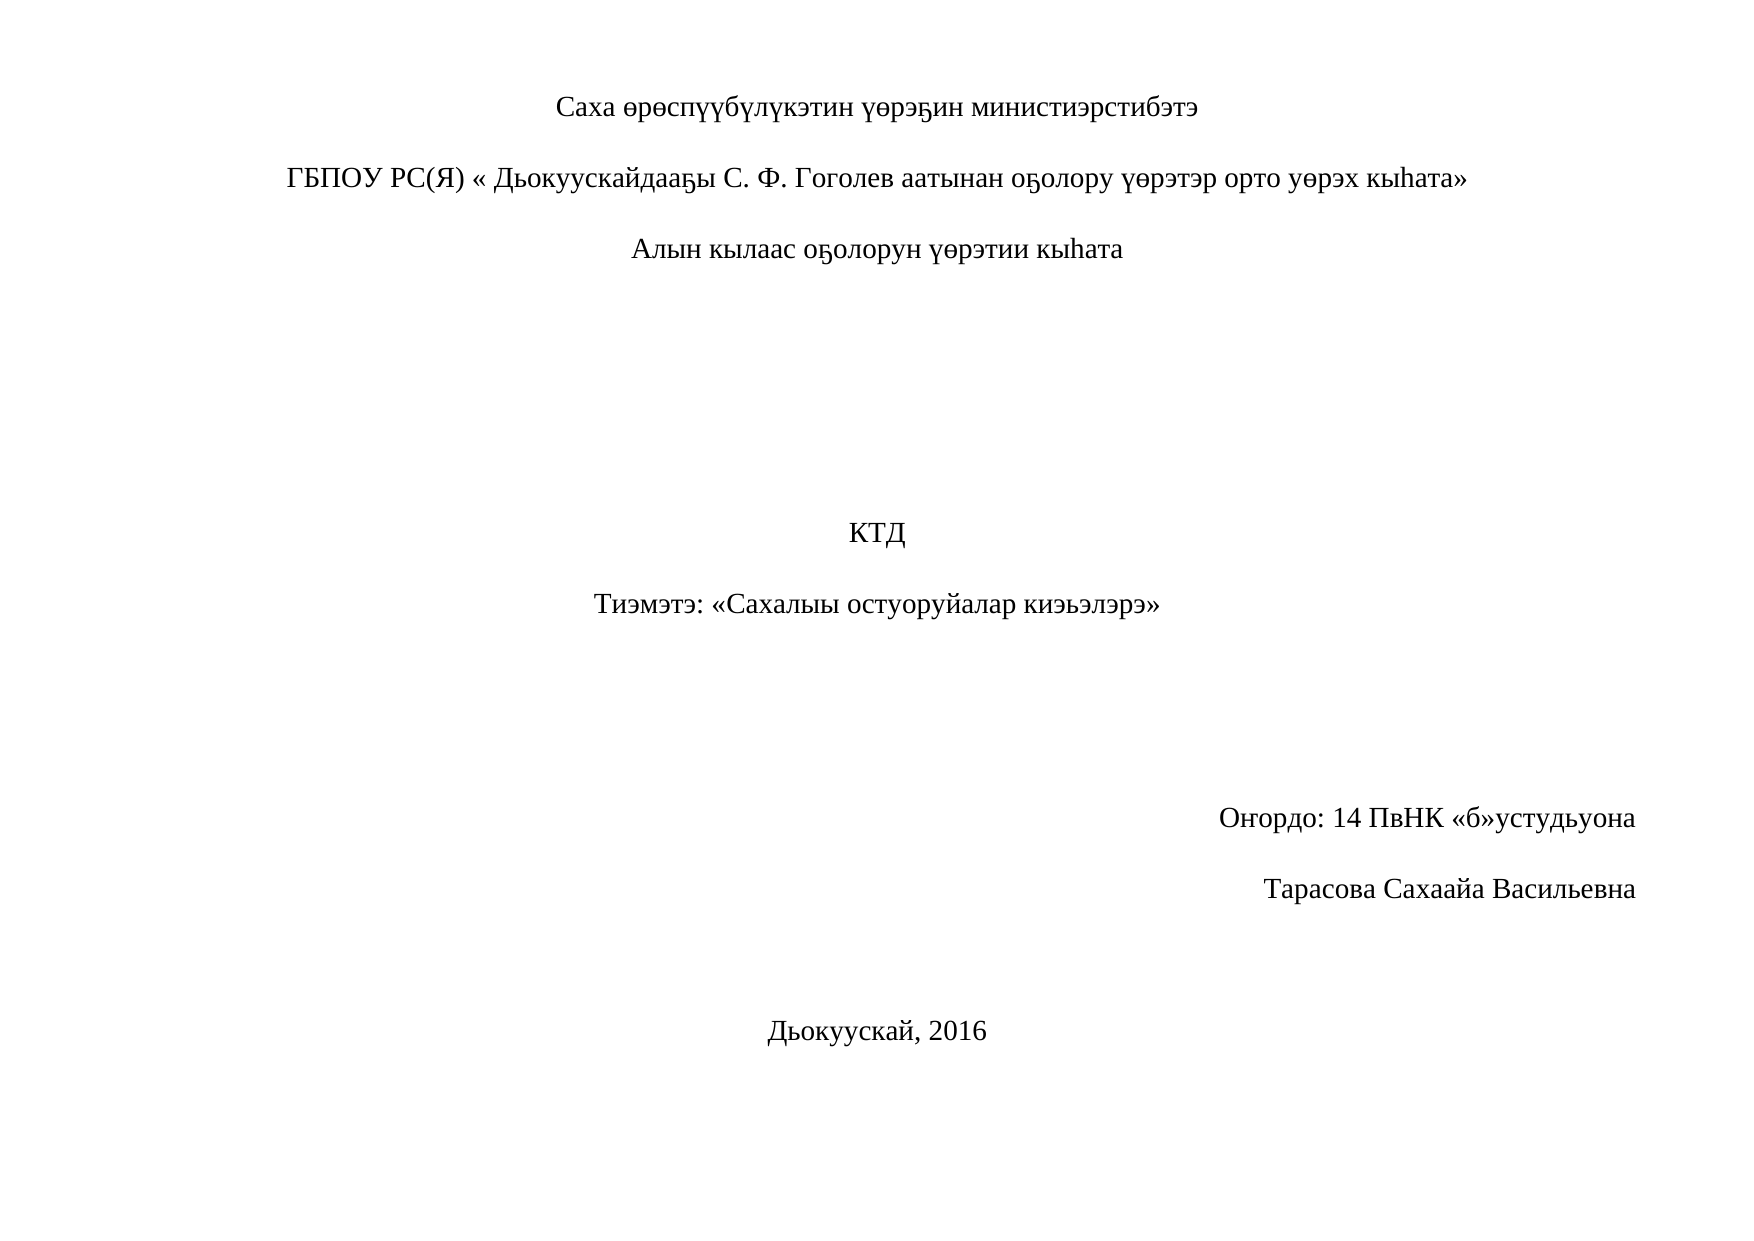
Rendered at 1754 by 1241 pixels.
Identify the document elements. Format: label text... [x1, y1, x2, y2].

text ГБПОУ РС(Я) « Дьокуускайдааҕы С. Ф. Гоголев аатынан оҕолору үөрэтэр орто уөрэх кыhата» [118, 160, 1636, 193]
text Оҥордо: 14 ПвНК «б»устудьуона [118, 800, 1636, 834]
text Дьокуускай, 2016 [118, 1013, 1636, 1047]
text Алын кылаас оҕолорун үөрэтии кыhата [118, 231, 1636, 264]
text КТД [118, 516, 1636, 549]
text Тиэмэтэ: «Сахалыы остуоруйалар киэьэлэрэ» [118, 587, 1636, 620]
text Тарасова Сахаайа Васильевна [118, 871, 1636, 905]
text Саха өрөспүүбүлүкэтин үөрэҕин министиэрстибэтэ [118, 89, 1636, 122]
